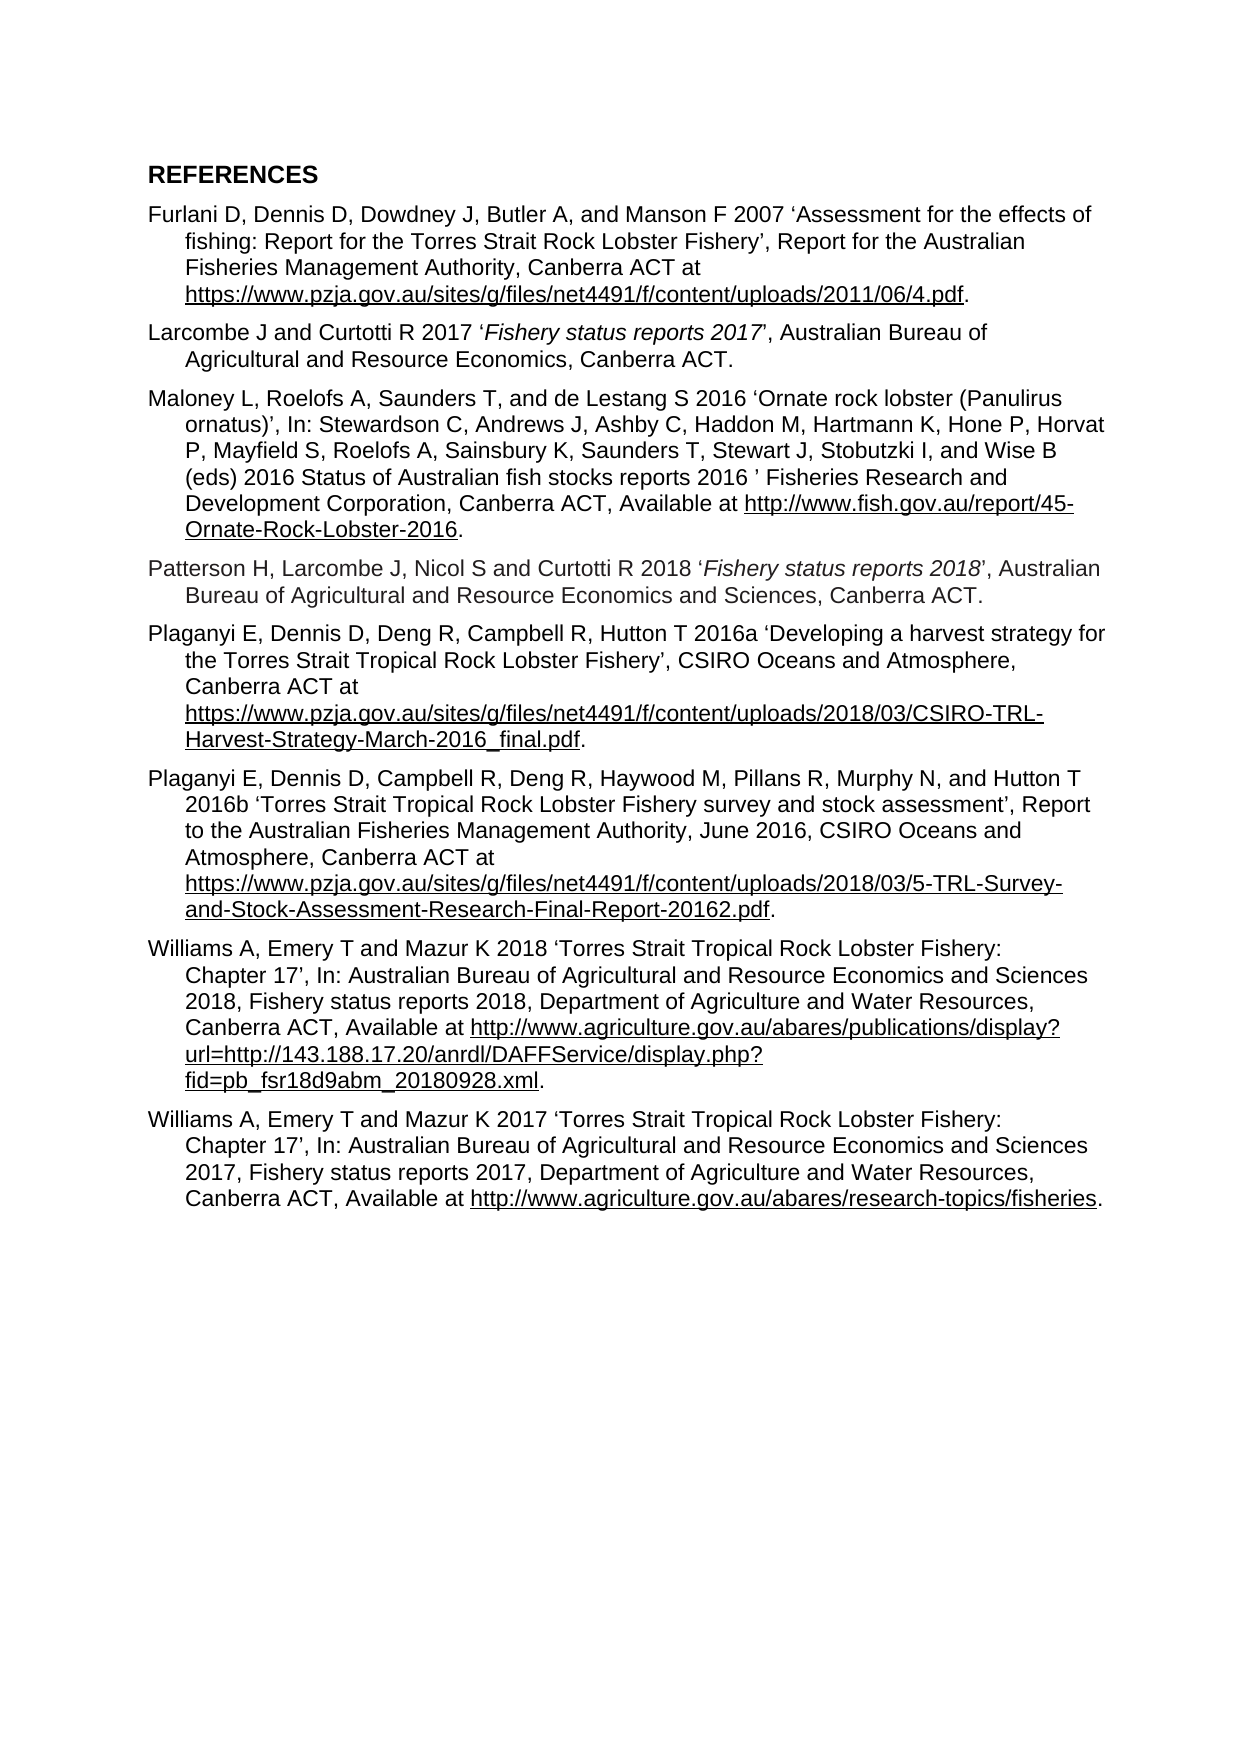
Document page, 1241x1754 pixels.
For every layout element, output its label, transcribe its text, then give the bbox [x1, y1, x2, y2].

text Williams A, Emery T and Mazur K 2017 ‘Torres Strait Tropical Rock Lobster Fishery: Chapter 17’, In: Australian Bureau of Agricultural and Resource Economics and Sciences 2017, Fishery status reports 2017, Department of Agriculture and Water Resources, Canberra ACT, Available at http://www.agriculture.gov.au/abares/research-topics/fisheries. [148, 1106, 1107, 1211]
text Patterson H, Larcombe J, Nicol S and Curtotti R 2018 ‘Fishery status reports 2018’, Australian Bureau of Agricultural and Resource Economics and Sciences, Canberra ACT. [148, 555, 1107, 608]
text Plaganyi E, Dennis D, Campbell R, Deng R, Haywood M, Pillans R, Murphy N, and Hutton T 2016b ‘Torres Strait Tropical Rock Lobster Fishery survey and stock assessment’, Report to the Australian Fisheries Management Authority, June 2016, CSIRO Oceans and Atmosphere, Canberra ACT at https://www.pzja.gov.au/sites/g/files/net4491/f/content/uploads/2018/03/5-TRL-Survey-and-Stock-Assessment-Research-Final-Report-20162.pdf. [148, 765, 1107, 923]
text Maloney L, Roelofs A, Saunders T, and de Lestang S 2016 ‘Ornate rock lobster (Panulirus ornatus)’, In: Stewardson C, Andrews J, Ashby C, Haddon M, Hartmann K, Hone P, Horvat P, Mayfield S, Roelofs A, Sainsbury K, Saunders T, Stewart J, Stobutzki I, and Wise B (eds) 2016 Status of Australian fish stocks reports 2016 ’ Fisheries Research and Development Corporation, Canberra ACT, Available at http://www.fish.gov.au/report/45-Ornate-Rock-Lobster-2016. [148, 384, 1107, 543]
list Plaganyi E, Dennis D, Deng R, Campbell R, Hutton T 2016a ‘Developing a harvest strategy for the Torres Strait Tropical Rock Lobster Fishery’, CSIRO Oceans and Atmosphere, Canberra ACT at https://www.pzja.gov.au/sites/g/files/net4491/f/content/uploads/2018/03/CSIRO-TRL-Harvest-Strategy-March-2016_final.pdf. [148, 620, 1107, 752]
text Larcombe J and Curtotti R 2017 ‘Fishery status reports 2017’, Australian Bureau of Agricultural and Resource Economics, Canberra ACT. [148, 319, 1107, 372]
subtitle References [148, 160, 1107, 189]
text Williams A, Emery T and Mazur K 2018 ‘Torres Strait Tropical Rock Lobster Fishery: Chapter 17’, In: Australian Bureau of Agricultural and Resource Economics and Sciences 2018, Fishery status reports 2018, Department of Agriculture and Water Resources, Canberra ACT, Available at http://www.agriculture.gov.au/abares/publications/display?url=http://143.188.17.20/anrdl/DAFFService/display.php?fid=pb_fsr18d9abm_20180928.xml. [148, 935, 1107, 1093]
text Furlani D, Dennis D, Dowdney J, Butler A, and Manson F 2007 ‘Assessment for the effects of fishing: Report for the Torres Strait Rock Lobster Fishery’, Report for the Australian Fisheries Management Authority, Canberra ACT at https://www.pzja.gov.au/sites/g/files/net4491/f/content/uploads/2011/06/4.pdf. [148, 201, 1107, 307]
